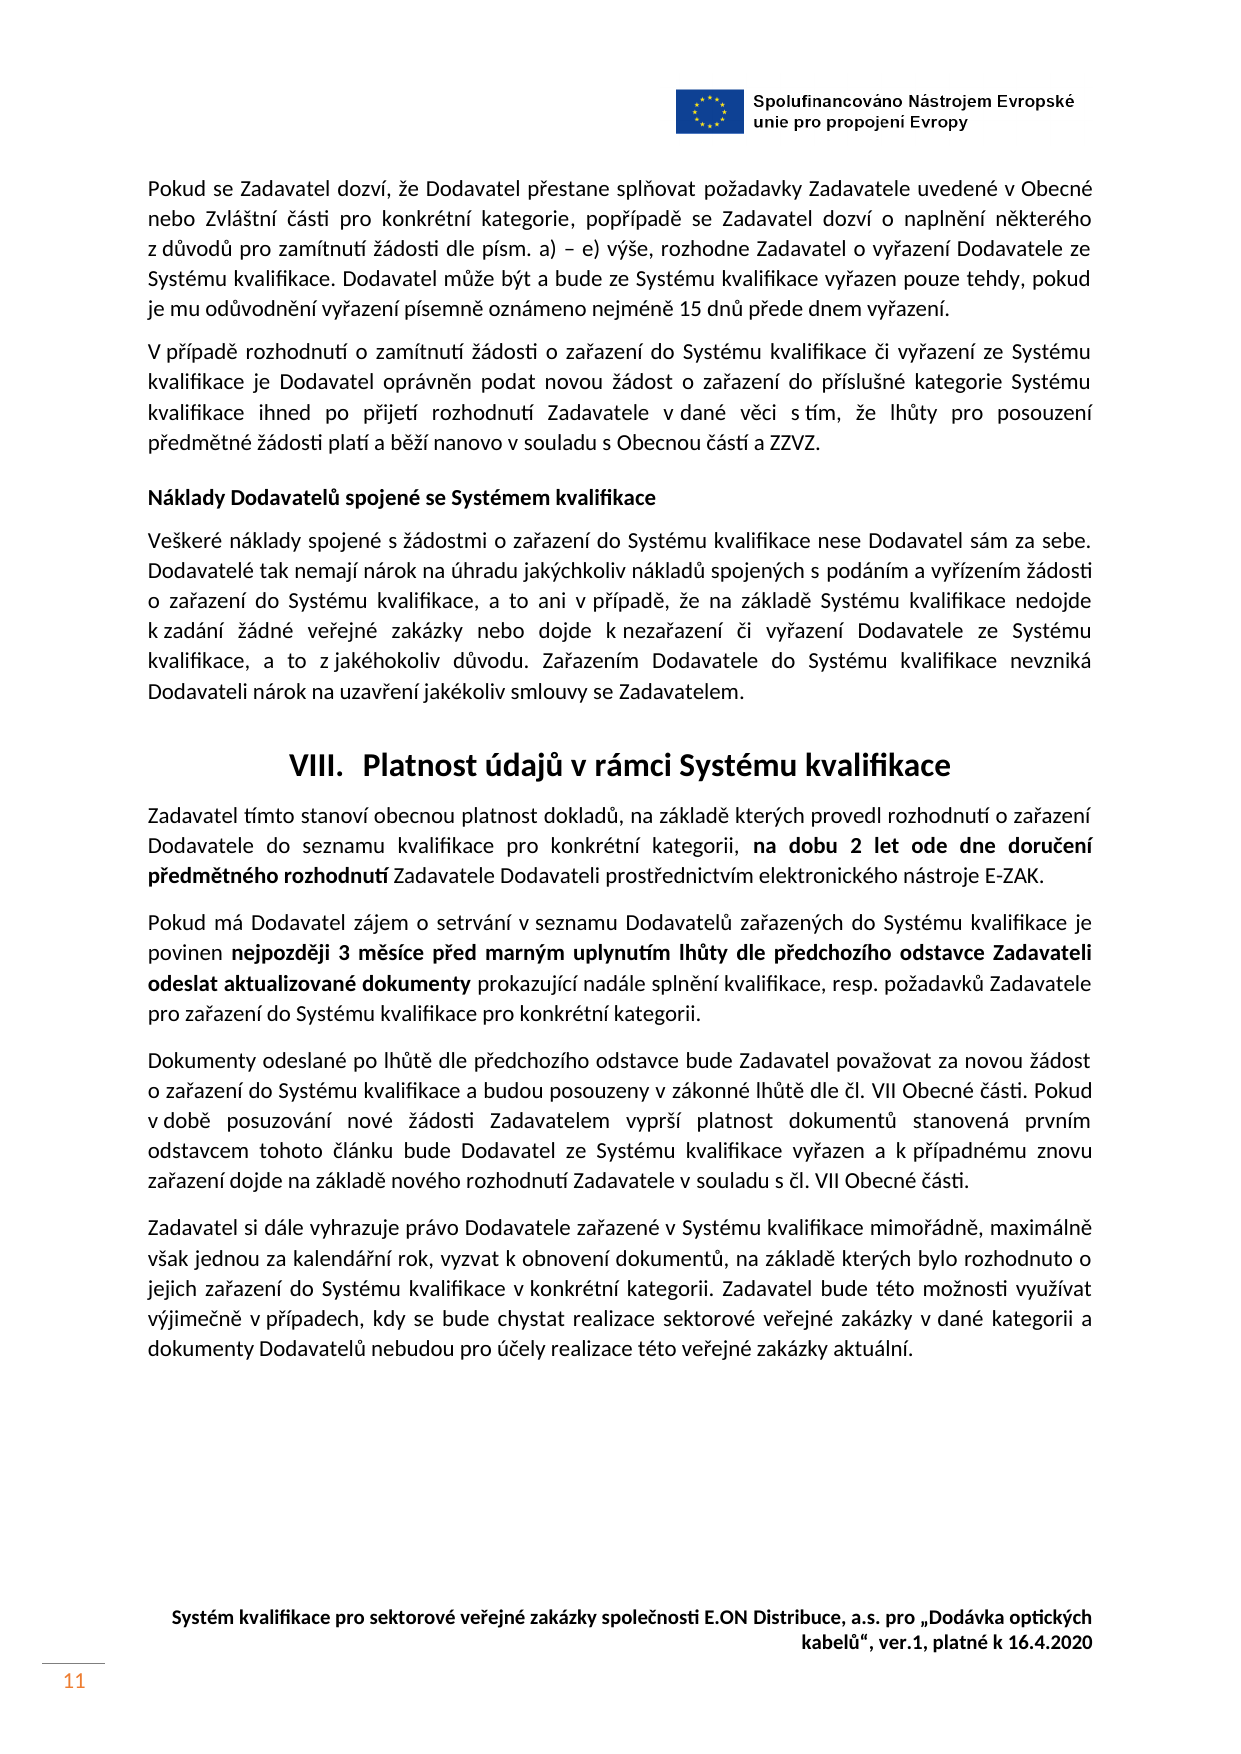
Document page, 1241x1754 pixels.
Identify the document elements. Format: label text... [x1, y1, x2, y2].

text Zadavatel tímto stanoví obecnou platnost dokladů, na základě kterých provedl rozhodnutí o zařazení Dodavatele do seznamu kvalifikace pro konkrétní kategorii, na dobu 2 let ode dne doručení předmětného rozhodnutí Zadavatele Dodavateli prostřednictvím elektronického nástroje E-ZAK. [148, 801, 1093, 889]
text Pokud se Zadavatel dozví, že Dodavatel přestane splňovat požadavky Zadavatele uvedené v Obecné nebo Zvláštní části pro konkrétní kategorie, popřípadě se Zadavatel dozví o naplnění některého z důvodů pro zamítnutí žádosti dle písm. a) – e) výše, rozhodne Zadavatel o vyřazení Dodavatele ze Systému kvalifikace. Dodavatel může být a bude ze Systému kvalifikace vyřazen pouze tehdy, pokud je mu odůvodnění vyřazení písemně oznámeno nejméně 15 dnů přede dnem vyřazení. [148, 174, 1093, 322]
text Pokud má Dodavatel zájem o setrvání v seznamu Dodavatelů zařazených do Systému kvalifikace je povinen nejpozději 3 měsíce před marným uplynutím lhůty dle předchozího odstavce Zadavateli odeslat aktualizované dokumenty prokazující nadále splnění kvalifikace, resp. požadavků Zadavatele pro zařazení do Systému kvalifikace pro konkrétní kategorii. [148, 908, 1093, 1027]
subtitle Platnost údajů v rámci Systému kvalifikace [148, 744, 1093, 785]
picture [660, 73, 1093, 146]
text Náklady Dodavatelů spojené se Systémem kvalifikace [148, 483, 1093, 511]
text Zadavatel si dále vyhrazuje právo Dodavatele zařazené v Systému kvalifikace mimořádně, maximálně však jednou za kalendářní rok, vyzvat k obnovení dokumentů, na základě kterých bylo rozhodnuto o jejich zařazení do Systému kvalifikace v konkrétní kategorii. Zadavatel bude této možnosti využívat výjimečně v případech, kdy se bude chystat realizace sektorové veřejné zakázky v dané kategorii a dokumenty Dodavatelů nebudou pro účely realizace této veřejné zakázky aktuální. [148, 1213, 1093, 1362]
text Veškeré náklady spojené s žádostmi o zařazení do Systému kvalifikace nese Dodavatel sám za sebe. Dodavatelé tak nemají nárok na úhradu jakýchkoliv nákladů spojených s podáním a vyřízením žádosti o zařazení do Systému kvalifikace, a to ani v případě, že na základě Systému kvalifikace nedojde k zadání žádné veřejné zakázky nebo dojde k nezařazení či vyřazení Dodavatele ze Systému kvalifikace, a to z jakéhokoliv důvodu. Zařazením Dodavatele do Systému kvalifikace nevzniká Dodavateli nárok na uzavření jakékoliv smlouvy se Zadavatelem. [148, 526, 1093, 705]
text V případě rozhodnutí o zamítnutí žádosti o zařazení do Systému kvalifikace či vyřazení ze Systému kvalifikace je Dodavatel oprávněn podat novou žádost o zařazení do příslušné kategorie Systému kvalifikace ihned po přijetí rozhodnutí Zadavatele v dané věci s tím, že lhůty pro posouzení předmětné žádosti platí a běží nanovo v souladu s Obecnou částí a ZZVZ. [148, 337, 1093, 456]
text Dokumenty odeslané po lhůtě dle předchozího odstavce bude Zadavatel považovat za novou žádost o zařazení do Systému kvalifikace a budou posouzeny v zákonné lhůtě dle čl. VII Obecné části. Pokud v době posuzování nové žádosti Zadavatelem vyprší platnost dokumentů stanovená prvním odstavcem tohoto článku bude Dodavatel ze Systému kvalifikace vyřazen a k případnému znovu zařazení dojde na základě nového rozhodnutí Zadavatele v souladu s čl. VII Obecné části. [148, 1046, 1093, 1194]
